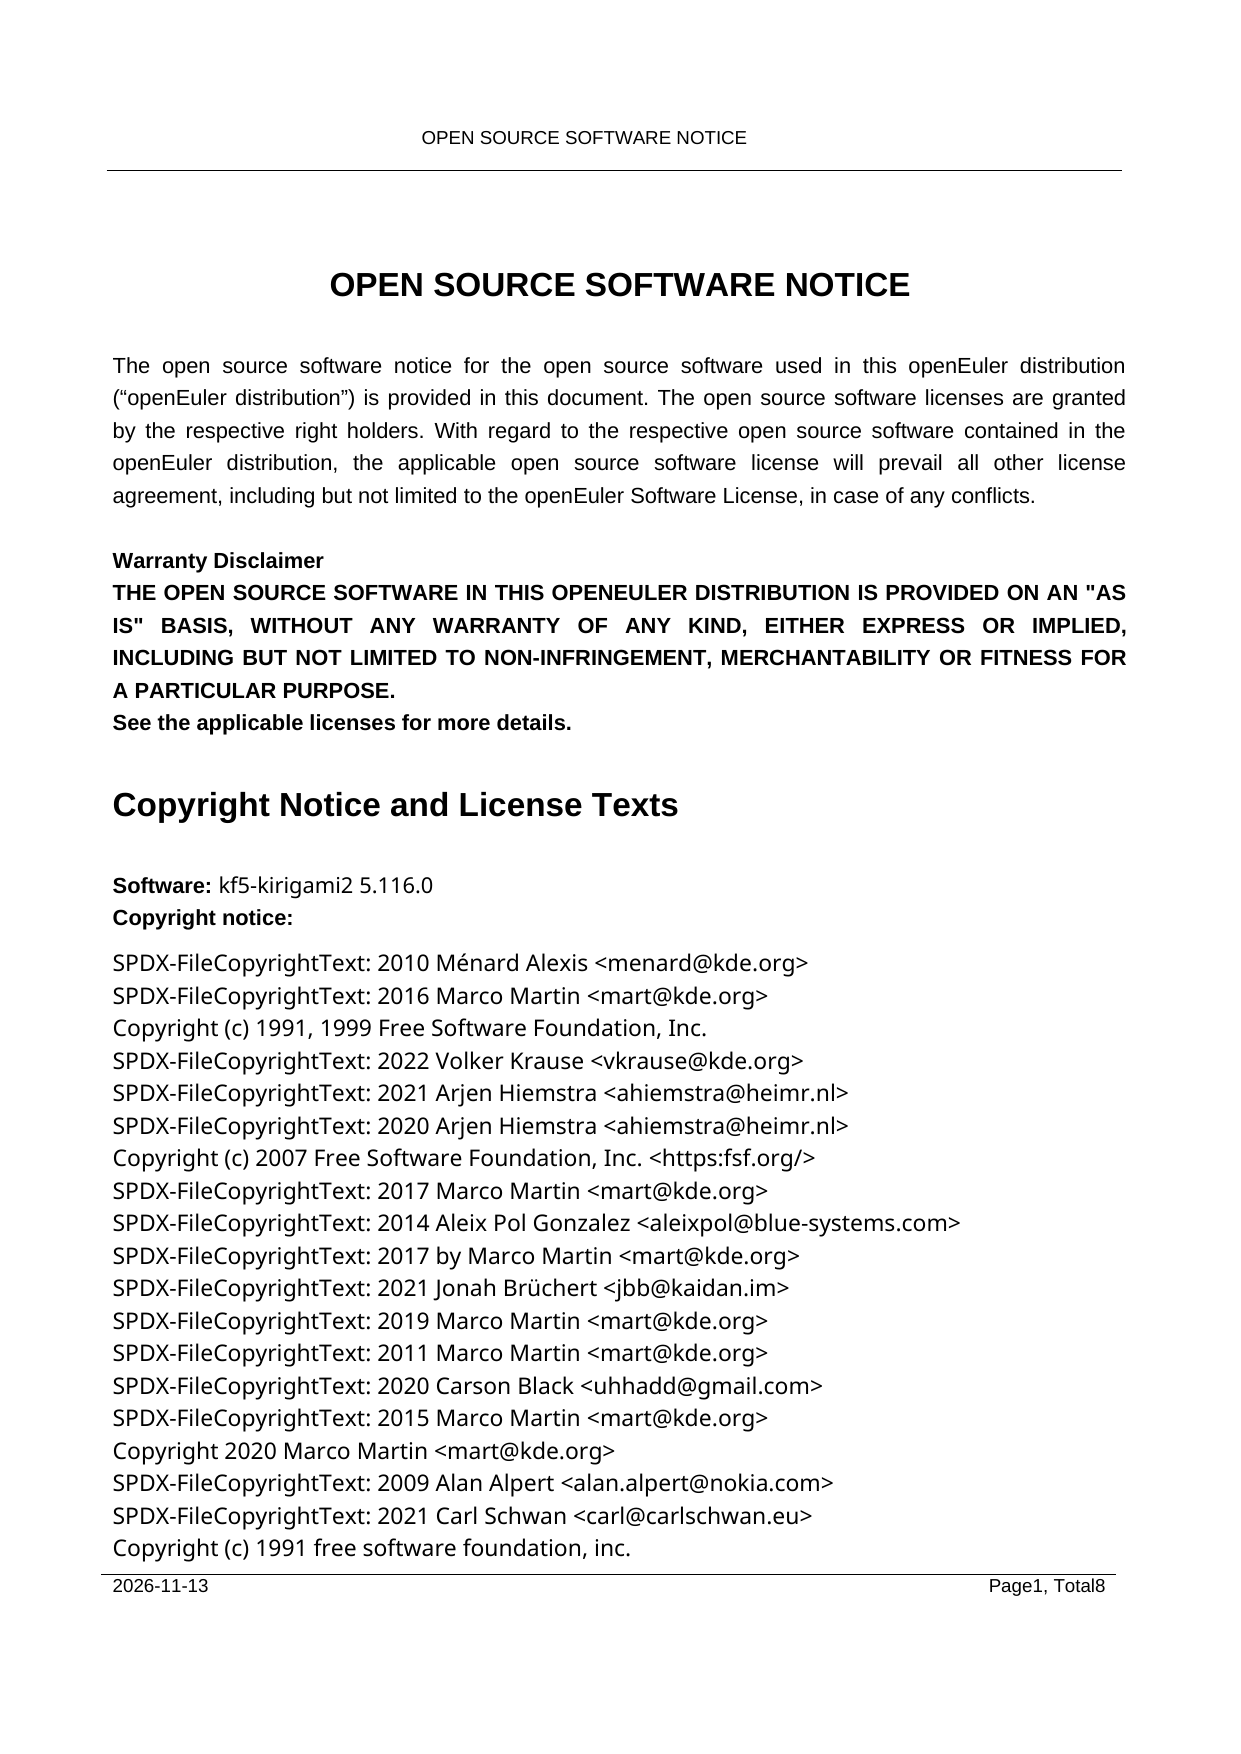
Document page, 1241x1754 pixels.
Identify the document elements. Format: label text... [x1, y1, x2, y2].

text Copyright Notice and License Texts [112, 771, 1128, 836]
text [112, 947, 1128, 1564]
text Warranty Disclaimer [112, 544, 1128, 576]
text OPEN SOURCE SOFTWARE NOTICE [112, 251, 1128, 316]
text The open source software notice for the open source software used in this openEuler distribution (“openEuler distribution”) is provided in this document. The open source software licenses are granted by the respective right holders. With regard to the respective open source software contained in the openEuler distribution, the applicable open source software license will prevail all other license agreement, including but not limited to the openEuler Software License, in case of any conflicts. [112, 349, 1128, 511]
text THE OPEN SOURCE SOFTWARE IN THIS OPENEULER DISTRIBUTION IS PROVIDED ON AN "AS IS" BASIS, WITHOUT ANY WARRANTY OF ANY KIND, EITHER EXPRESS OR IMPLIED, INCLUDING BUT NOT LIMITED TO NON-INFRINGEMENT, MERCHANTABILITY OR FITNESS FOR A PARTICULAR PURPOSE. See the applicable licenses for more details. [112, 576, 1128, 739]
text Copyright notice: [112, 901, 1128, 934]
title Software: kf5-kirigami2 5.116.0 [112, 869, 1128, 901]
